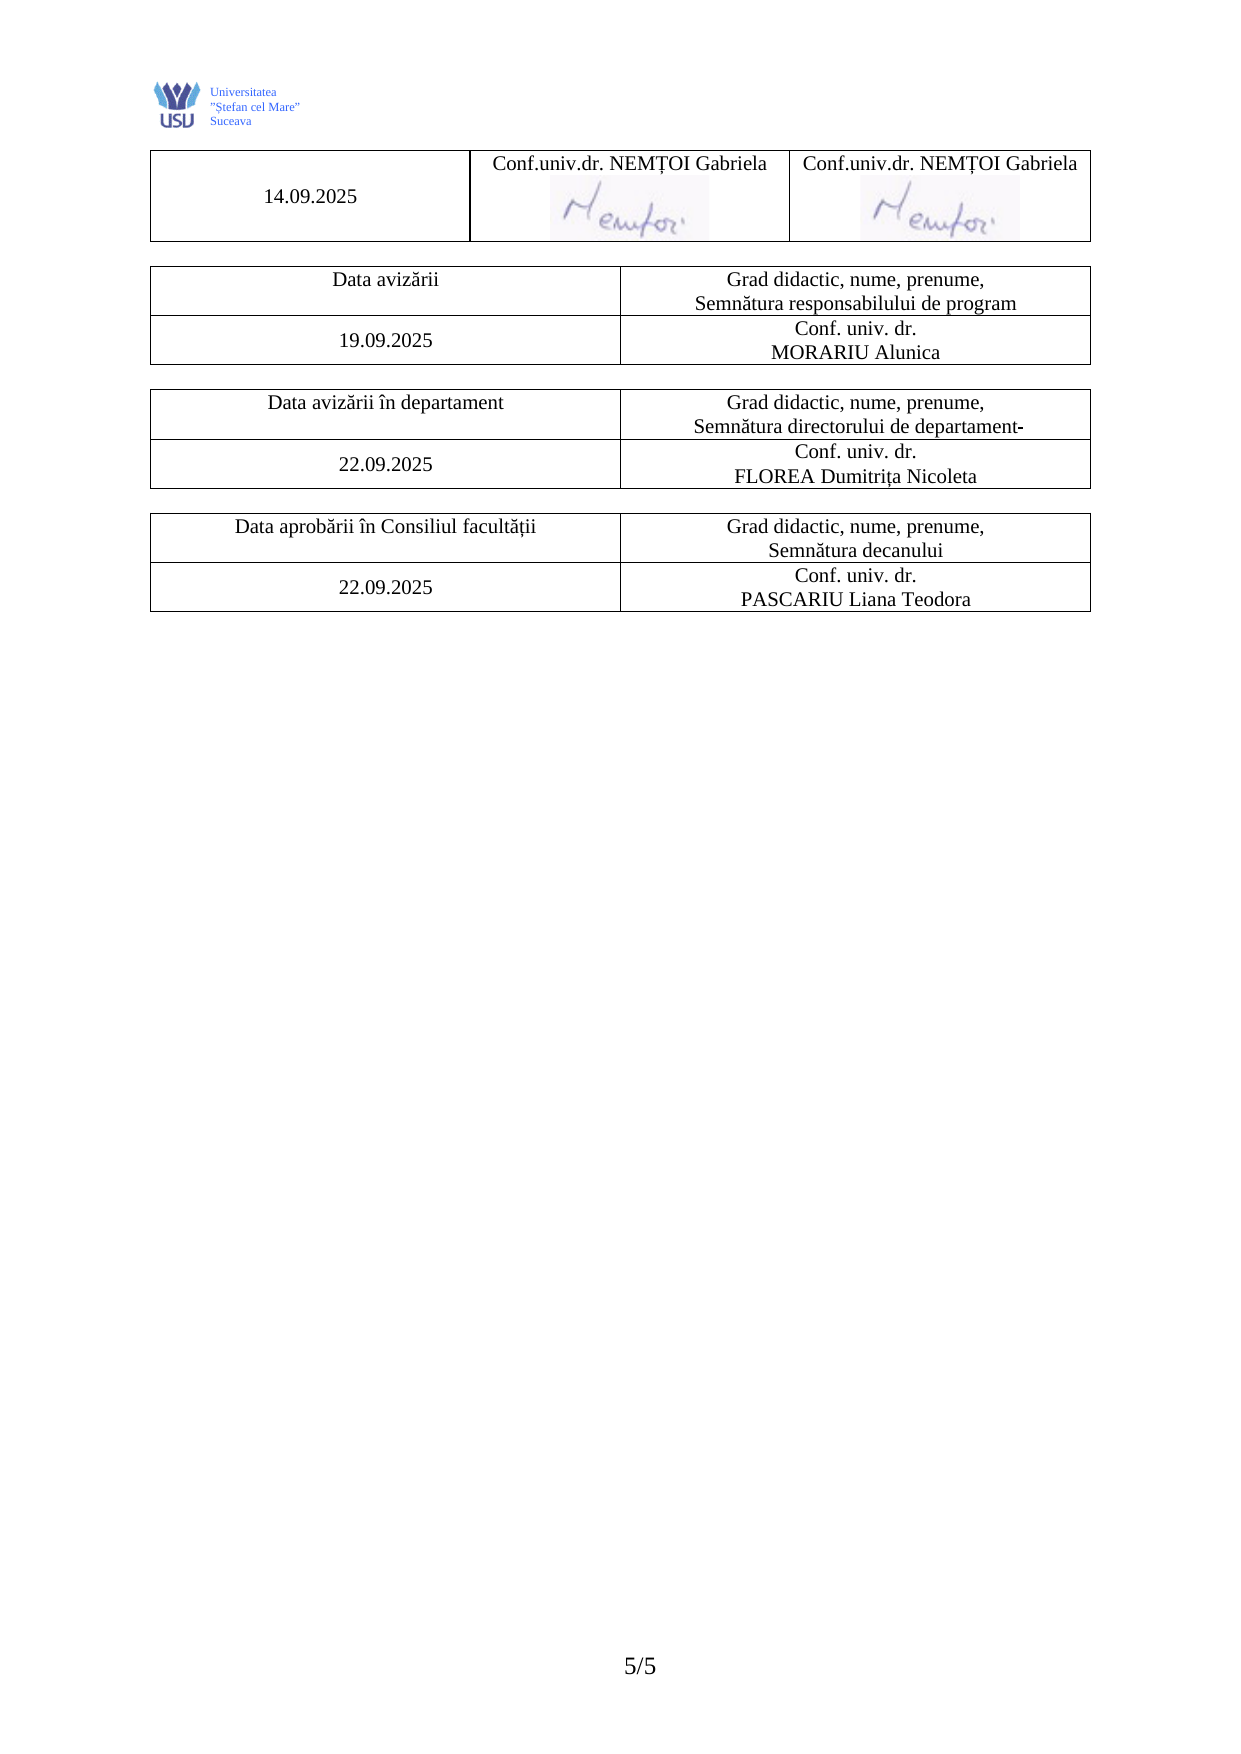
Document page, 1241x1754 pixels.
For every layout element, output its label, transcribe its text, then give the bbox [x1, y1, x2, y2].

picture [150, 73, 203, 132]
table_cell Conf.univ.dr. NEMȚOI Gabriela [790, 151, 1090, 241]
table_header Grad didactic, nume, prenume, Semnătura directorului de departament [621, 390, 1090, 438]
table_cell 22.09.2025 [151, 563, 620, 611]
table_header Data aprobării în Consiliul facultății [151, 514, 620, 562]
table_header Grad didactic, nume, prenume, Semnătura decanului [621, 514, 1090, 562]
table_cell Conf.univ.dr. NEMȚOI Gabriela [471, 151, 789, 241]
table_cell 19.09.2025 [151, 316, 620, 364]
table_cell Conf. univ. dr. MORARIU Alunica [621, 316, 1090, 364]
table_cell Conf. univ. dr. FLOREA Dumitrița Nicoleta [621, 440, 1090, 488]
table_header Data avizării în departament [151, 390, 620, 438]
picture [550, 175, 710, 241]
table_cell 14.09.2025 [151, 151, 469, 241]
table_cell Conf. univ. dr. PASCARIU Liana Teodora [621, 563, 1090, 611]
picture [860, 175, 1020, 241]
table_header Grad didactic, nume, prenume, Semnătura responsabilului de program [621, 267, 1090, 315]
table_cell 22.09.2025 [151, 440, 620, 488]
table_header Data avizării [151, 267, 620, 315]
